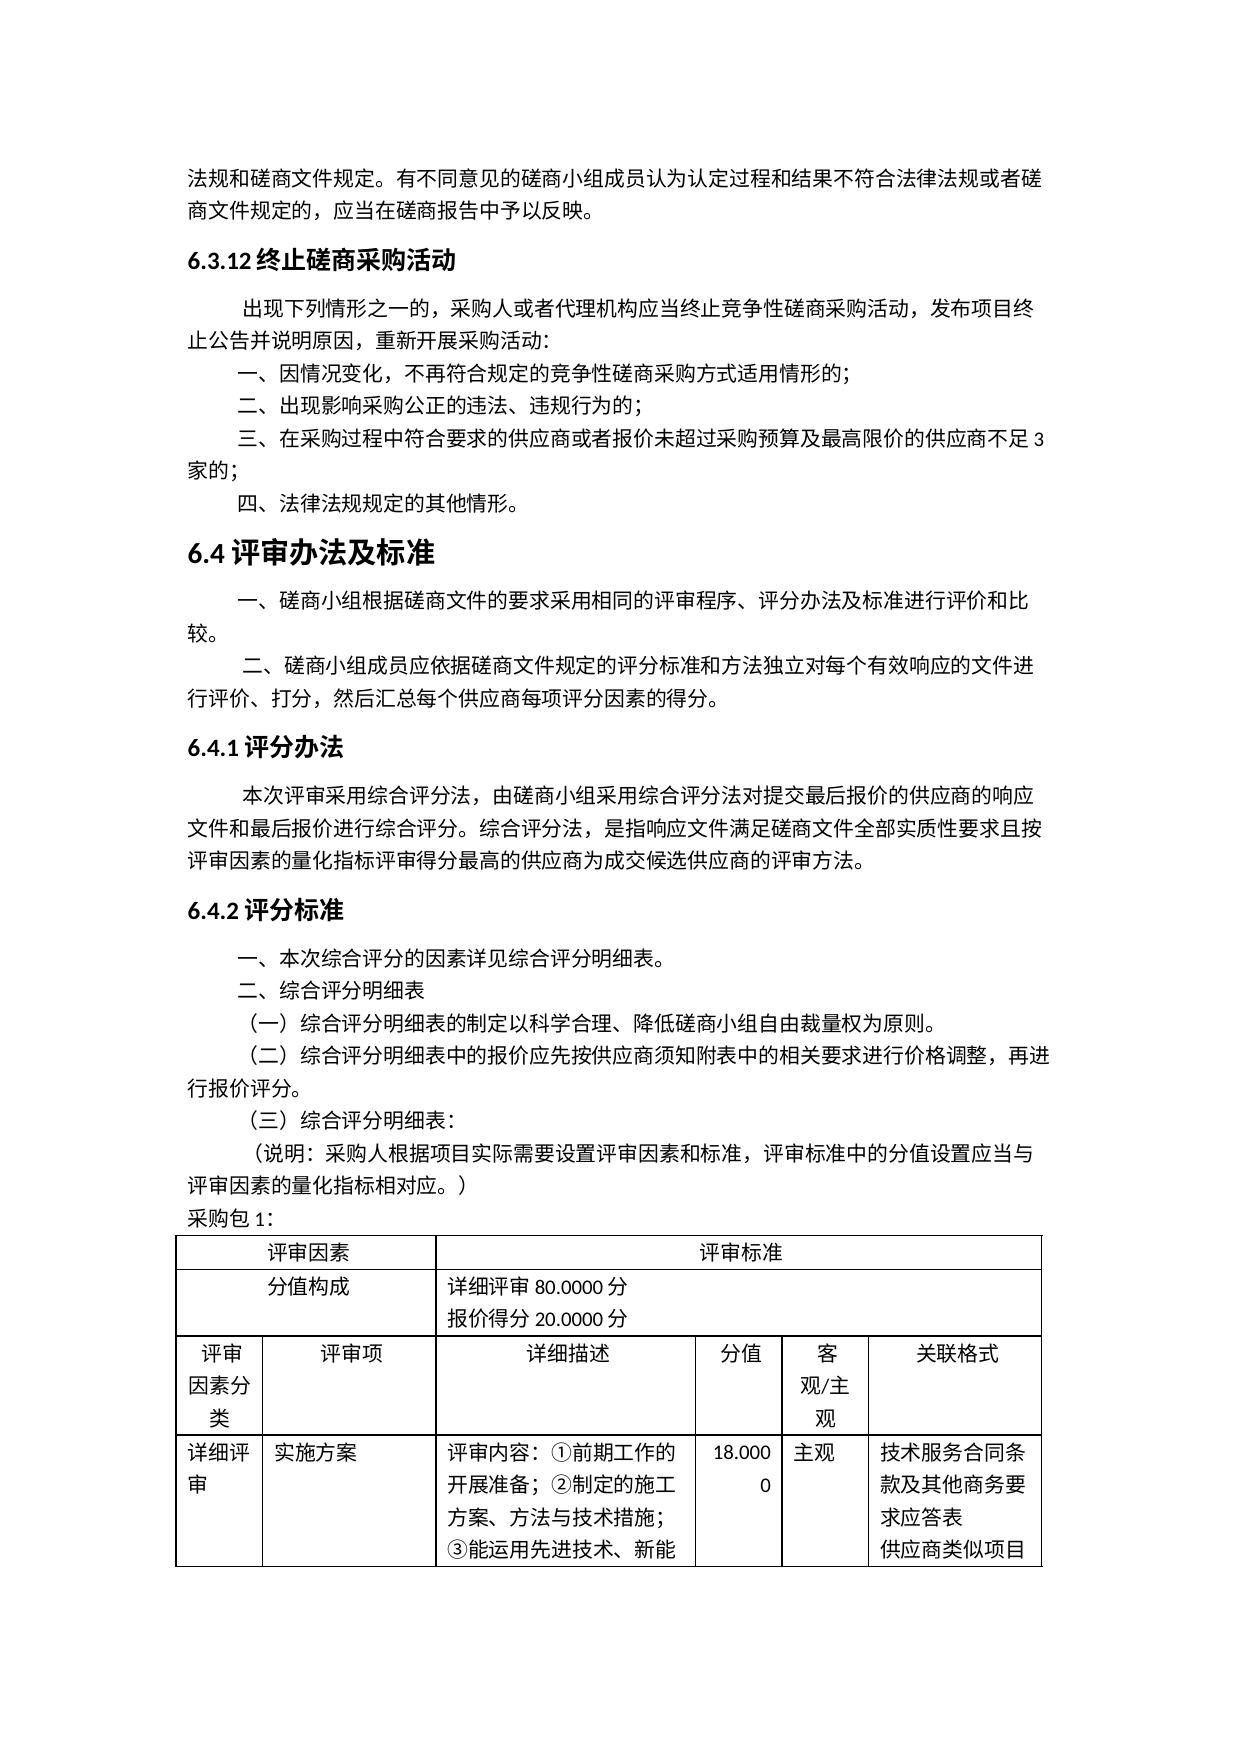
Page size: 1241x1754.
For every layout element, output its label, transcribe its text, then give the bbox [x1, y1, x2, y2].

text （说明：采购人根据项目实际需要设置评审因素和标准，评审标准中的分值设置应当与评审因素的量化指标相对应。） [187, 1137, 1053, 1202]
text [187, 162, 1053, 227]
table_header 评审因素 [177, 1236, 435, 1268]
text 6.4.1评分办法 [187, 714, 1053, 779]
table_header 评审标准 [437, 1236, 1041, 1268]
text （一）综合评分明细表的制定以科学合理、降低磋商小组自由裁量权为原则。 [187, 1007, 1053, 1039]
table_cell 实施方案 [263, 1436, 435, 1566]
text 一、本次综合评分的因素详见综合评分明细表。 [187, 942, 1053, 974]
text 四、法律法规规定的其他情形。 [187, 487, 1053, 519]
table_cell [869, 1436, 1041, 1566]
text 6.4.2评分标准 [187, 877, 1053, 942]
text （二）综合评分明细表中的报价应先按供应商须知附表中的相关要求进行价格调整，再进行报价评分。 [187, 1039, 1053, 1104]
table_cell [437, 1436, 695, 1566]
table_cell 主观 [783, 1436, 868, 1566]
table_cell 客观/主观 [783, 1337, 868, 1434]
text 一、磋商小组根据磋商文件的要求采用相同的评审程序、评分办法及标准进行评价和比较。 [187, 584, 1053, 649]
text 采购包1： [187, 1202, 1053, 1234]
text 出现下列情形之一的，采购人或者代理机构应当终止竞争性磋商采购活动，发布项目终止公告并说明原因，重新开展采购活动： [187, 292, 1053, 357]
table_cell 详细评审80.0000分 报价得分20.0000分 [437, 1270, 1041, 1335]
text 本次评审采用综合评分法，由磋商小组采用综合评分法对提交最后报价的供应商的响应文件和最后报价进行综合评分。综合评分法，是指响应文件满足磋商文件全部实质性要求且按评审因素的量化指标评审得分最高的供应商为成交候选供应商的评审方法。 [187, 779, 1053, 877]
table_cell 关联格式 [869, 1337, 1041, 1434]
table_cell 分值 [696, 1337, 781, 1434]
text 二、磋商小组成员应依据磋商文件规定的评分标准和方法独立对每个有效响应的文件进行评价、打分，然后汇总每个供应商每项评分因素的得分。 [187, 649, 1053, 714]
text （三）综合评分明细表： [187, 1104, 1053, 1137]
text 二、综合评分明细表 [187, 974, 1053, 1007]
text 三、在采购过程中符合要求的供应商或者报价未超过采购预算及最高限价的供应商不足3家的； [187, 422, 1053, 487]
table_cell 评审项 [263, 1337, 435, 1434]
text 6.4评审办法及标准 [187, 519, 1053, 584]
table_cell 分值构成 [177, 1270, 435, 1335]
table_cell 详细描述 [437, 1337, 695, 1434]
table_cell 18.0000 [696, 1436, 781, 1566]
table_cell 详细评审 [177, 1436, 262, 1566]
text 6.3.12终止磋商采购活动 [187, 227, 1053, 292]
text 二、出现影响采购公正的违法、违规行为的； [187, 389, 1053, 422]
table_cell 评审因素分类 [177, 1337, 262, 1434]
text 一、因情况变化，不再符合规定的竞争性磋商采购方式适用情形的； [187, 357, 1053, 389]
